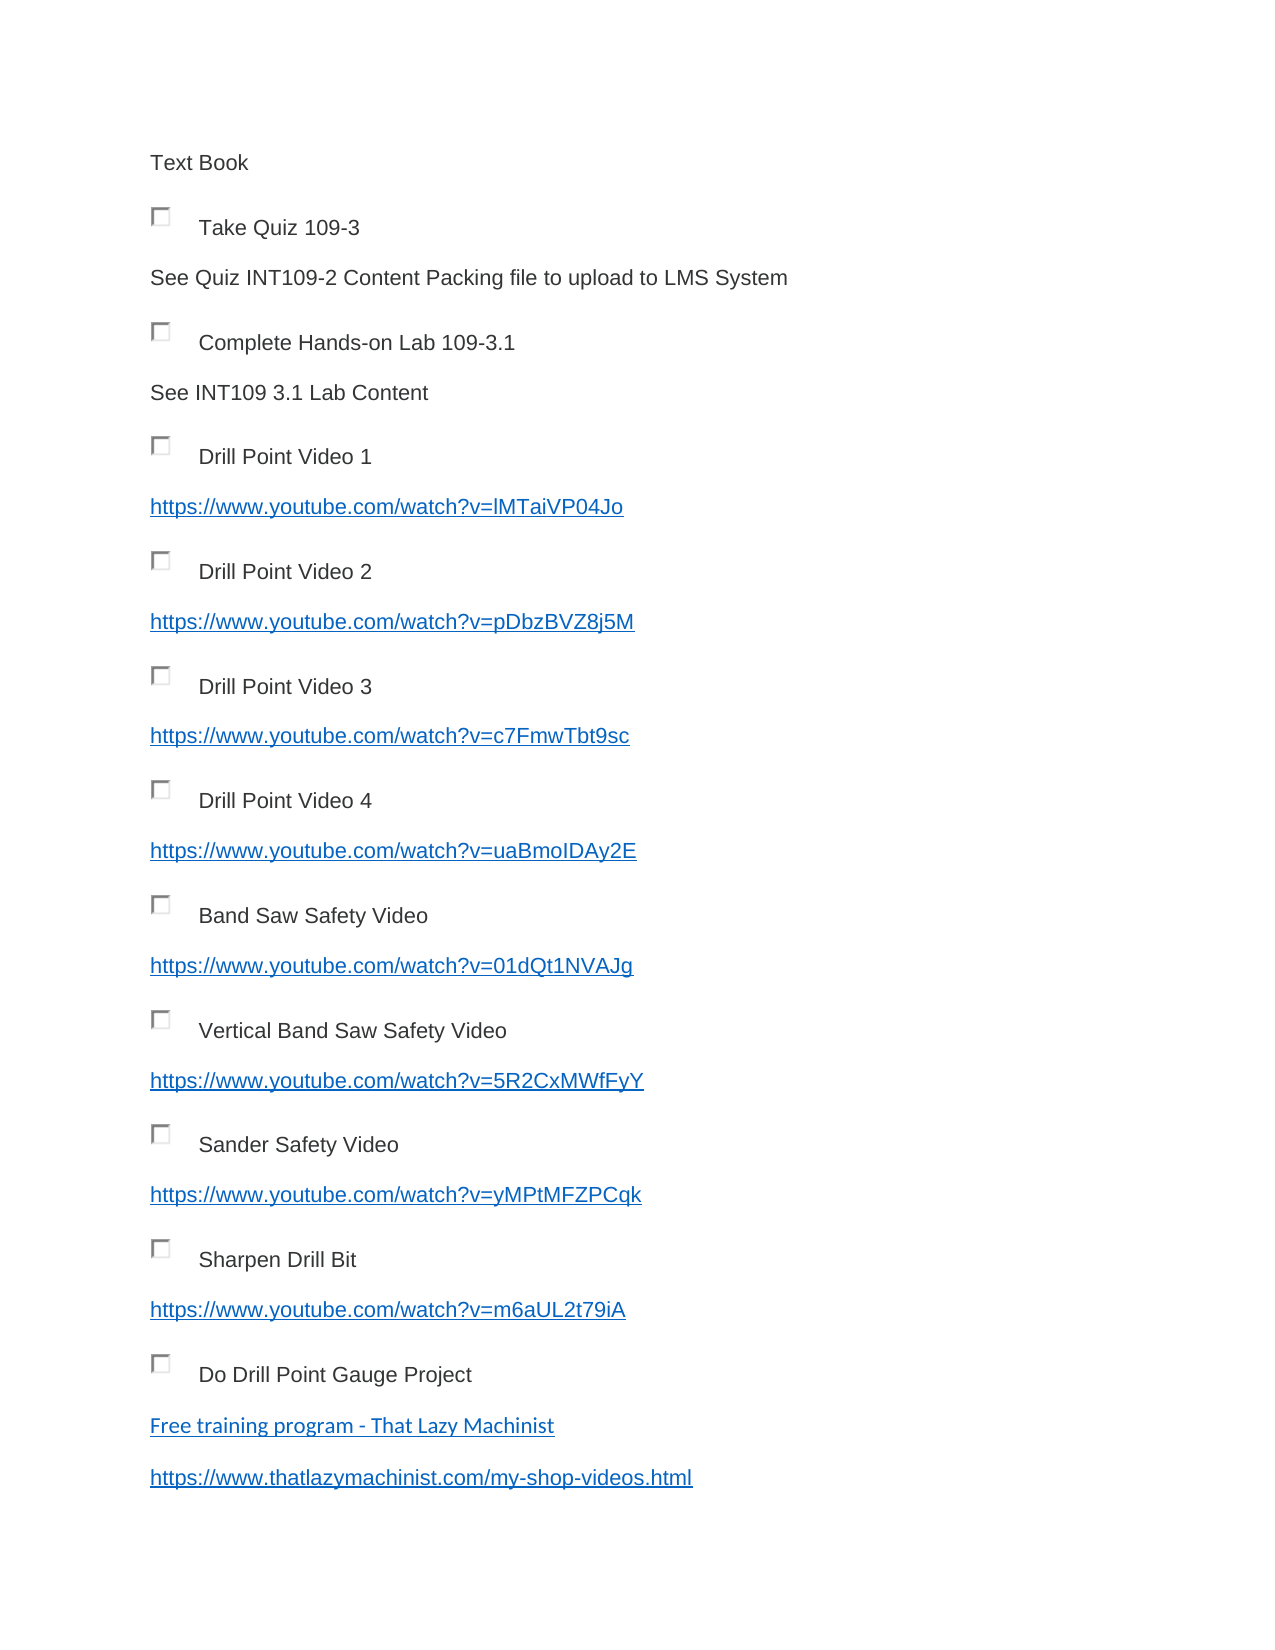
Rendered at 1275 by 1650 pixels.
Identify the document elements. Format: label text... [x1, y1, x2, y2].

text Band Saw Safety Video [150, 888, 1125, 928]
text Drill Point Video 3 [150, 658, 1125, 699]
text https://www.youtube.com/watch?v=m6aUL2t79iA [150, 1297, 1125, 1322]
text Drill Point Video 4 [150, 773, 1125, 813]
text https://www.youtube.com/watch?v=yMPtMFZPCqk [150, 1182, 1125, 1207]
text Free training program - That Lazy Machinist [150, 1412, 1125, 1439]
text https://www.youtube.com/watch?v=pDbzBVZ8j5M [150, 609, 1125, 634]
text https://www.youtube.com/watch?v=c7FmwTbt9sc [150, 723, 1125, 749]
text Drill Point Video 1 [150, 429, 1125, 469]
text Sander Safety Video [150, 1117, 1125, 1158]
text https://www.youtube.com/watch?v=uaBmoIDAy2E [150, 838, 1125, 863]
text https://www.youtube.com/watch?v=5R2CxMWfFyY [150, 1067, 1125, 1093]
text See INT109 3.1 Lab Content [150, 379, 1125, 404]
text https://www.thatlazymachinist.com/my-shop-videos.html [150, 1464, 1125, 1490]
text See Quiz INT109-2 Content Packing file to upload to LMS System [150, 265, 1125, 290]
text Sharpen Drill Bit [150, 1232, 1125, 1272]
text Take Quiz 109-3 [150, 200, 1125, 240]
text https://www.youtube.com/watch?v=lMTaiVP04Jo [150, 494, 1125, 519]
text https://www.youtube.com/watch?v=01dQt1NVAJg [150, 953, 1125, 978]
text Complete Hands-on Lab 109-3.1 [150, 314, 1125, 355]
text Do Drill Point Gauge Project [150, 1347, 1125, 1387]
text Drill Point Video 2 [150, 544, 1125, 584]
text Text Book [150, 150, 1125, 175]
text Vertical Band Saw Safety Video [150, 1003, 1125, 1043]
